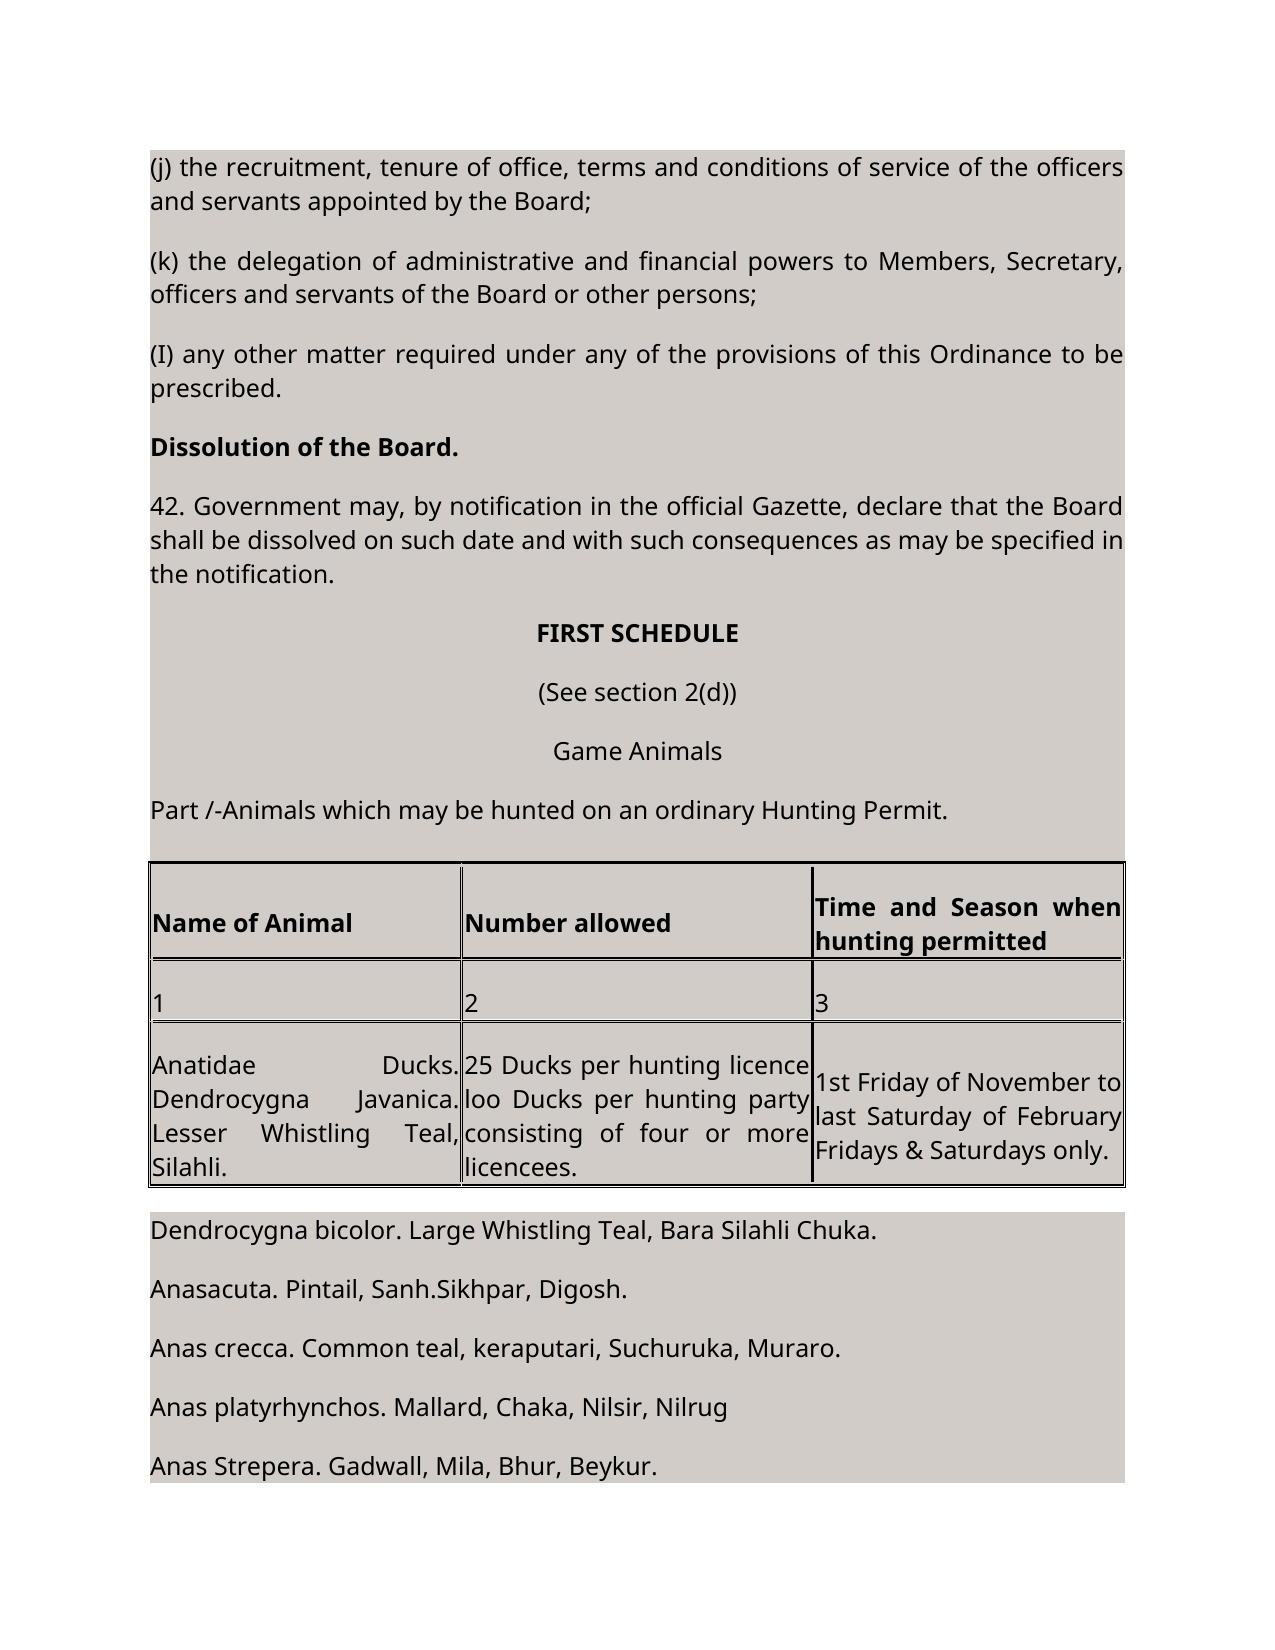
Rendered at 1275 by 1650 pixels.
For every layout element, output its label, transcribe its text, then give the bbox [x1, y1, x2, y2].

table_header Time and Season when hunting permitted [812, 864, 1123, 957]
text 42. Government may, by notification in the official Gazette, declare that the Board shall be dissolved on such date and with such consequences as may be specified in the notification. [150, 488, 1125, 591]
table_cell 1st Friday of November to last Saturday of February Fridays & Saturdays only. [812, 1020, 1123, 1184]
text Anas platyrhynchos. Mallard, Chaka, Nilsir, Nilrug [150, 1389, 1125, 1423]
text Part /-Animals which may be hunted on an ordinary Hunting Permit. [150, 793, 1125, 827]
text Game Animals [150, 734, 1125, 768]
text Anas Strepera. Gadwall, Mila, Bhur, Beykur. [150, 1448, 1125, 1483]
table_header Name of Animal [151, 864, 462, 957]
text Dissolution of the Board. [150, 429, 1125, 463]
table_header Number allowed [462, 864, 812, 957]
text Anasacuta. Pintail, Sanh.Sikhpar, Digosh. [150, 1271, 1125, 1305]
text FIRST SCHEDULE [150, 616, 1125, 650]
text Anas crecca. Common teal, keraputari, Suchuruka, Muraro. [150, 1330, 1125, 1364]
table_cell Anatidae Ducks. Dendrocygna Javanica. Lesser Whistling Teal, Silahli. [151, 1020, 462, 1184]
table_cell 1 [151, 957, 460, 1019]
table_cell 3 [814, 957, 1123, 1019]
table_cell 25 Ducks per hunting licence loo Ducks per hunting party consisting of four or more licencees. [462, 1023, 812, 1184]
text Dendrocygna bicolor. Large Whistling Teal, Bara Silahli Chuka. [150, 1212, 1125, 1246]
text (I) any other matter required under any of the provisions of this Ordinance to be prescribed. [150, 336, 1125, 404]
text (k) the delegation of administrative and financial powers to Members, Secretary, officers and servants of the Board or other persons; [150, 243, 1125, 311]
text (See section 2(d)) [150, 675, 1125, 709]
text (j) the recruitment, tenure of office, terms and conditions of service of the officers and servants appointed by the Board; [150, 150, 1125, 218]
table_cell 2 [463, 961, 811, 1019]
